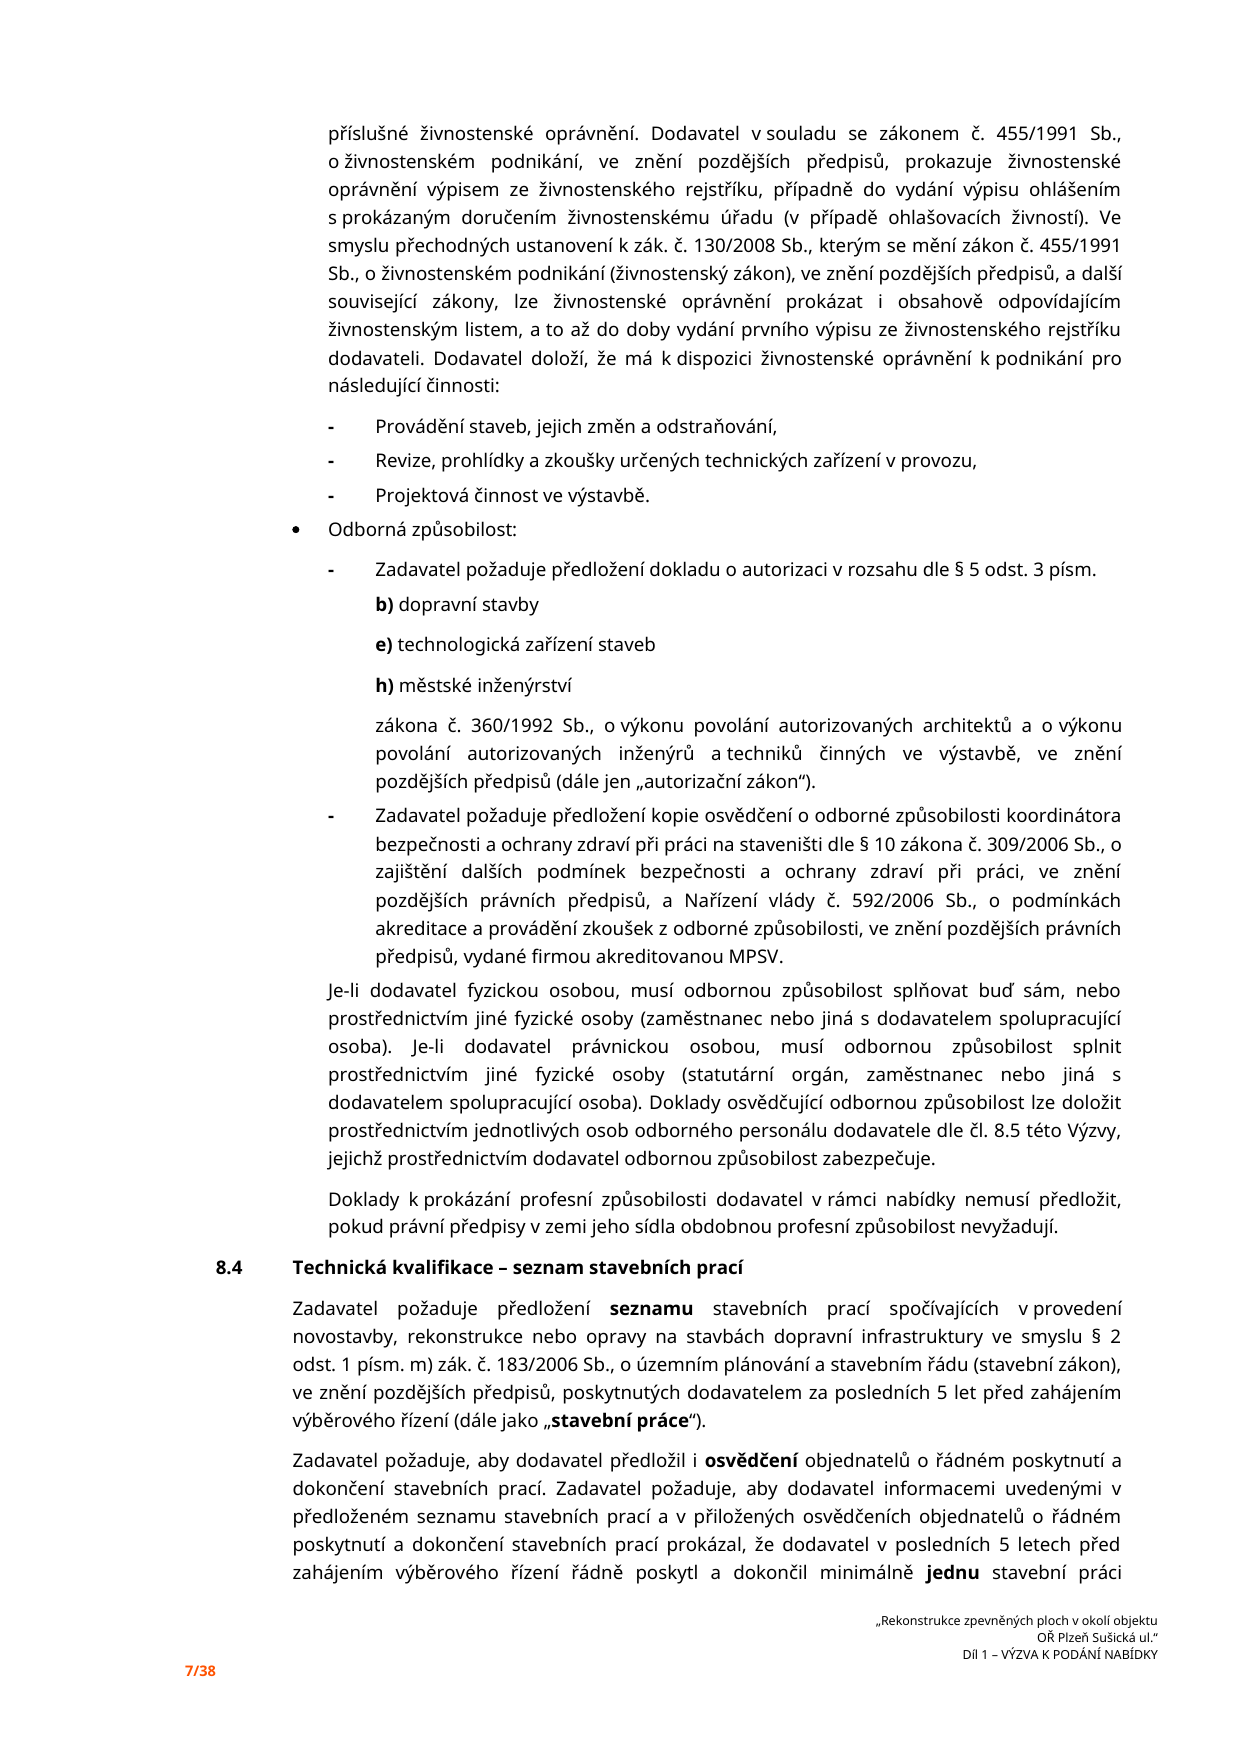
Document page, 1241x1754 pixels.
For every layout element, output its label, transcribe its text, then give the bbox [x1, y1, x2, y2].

text Odborná způsobilost: [292, 516, 1122, 542]
text Zadavatel požaduje předložení seznamu stavebních prací spočívajících v provedení novostavby, rekonstrukce nebo opravy na stavbách dopravní infrastruktury ve smyslu § 2 odst. 1 písm. m) zák. č. 183/2006 Sb., o územním plánování a stavebním řádu (stavební zákon), ve znění pozdějších předpisů, poskytnutých dodavatelem za posledních 5 let před zahájením výběrového řízení (dále jako „stavební práce“). [292, 1295, 1122, 1432]
text Zadavatel požaduje předložení kopie osvědčení o odborné způsobilosti koordinátora bezpečnosti a ochrany zdraví při práci na staveništi dle § 10 zákona č. 309/2006 Sb., o zajištění dalších podmínek bezpečnosti a ochrany zdraví při práci, ve znění pozdějších právních předpisů, a Nařízení vlády č. 592/2006 Sb., o podmínkách akreditace a provádění zkoušek z odborné způsobilosti, ve znění pozdějších právních předpisů, vydané firmou akreditovanou MPSV. [328, 803, 1122, 968]
list b) dopravní stavby [339, 591, 1122, 616]
list e) technologická zařízení staveb [339, 631, 1122, 657]
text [292, 1447, 1122, 1585]
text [292, 121, 1122, 398]
list h) městské inženýrství [339, 672, 1122, 697]
text Je-li dodavatel fyzickou osobou, musí odbornou způsobilost splňovat buď sám, nebo prostřednictvím jiné fyzické osoby (zaměstnanec nebo jiná s dodavatelem spolupracující osoba). Je-li dodavatel právnickou osobou, musí odbornou způsobilost splnit prostřednictvím jiné fyzické osoby (statutární orgán, zaměstnanec nebo jiná s dodavatelem spolupracující osoba). Doklady osvědčující odbornou způsobilost lze doložit prostřednictvím jednotlivých osob odborného personálu dodavatele dle čl. 8.5 této Výzvy, jejichž prostřednictvím dodavatel odbornou způsobilost zabezpečuje. [328, 977, 1122, 1171]
text Zadavatel požaduje předložení dokladu o autorizaci v rozsahu dle § 5 odst. 3 písm. [328, 557, 1122, 582]
list zákona č. 360/1992 Sb., o výkonu povolání autorizovaných architektů a o výkonu povolání autorizovaných inženýrů a techniků činných ve výstavbě, ve znění pozdějších předpisů (dále jen „autorizační zákon“). [375, 712, 1122, 794]
text Doklady k prokázání profesní způsobilosti dodavatel v rámci nabídky nemusí předložit, pokud právní předpisy v zemi jeho sídla obdobnou profesní způsobilost nevyžadují. [328, 1186, 1122, 1239]
text Technická kvalifikace – seznam stavebních prací [216, 1254, 1122, 1280]
text Provádění staveb, jejich změn a odstraňování, [328, 413, 1122, 439]
text Revize, prohlídky a zkoušky určených technických zařízení v provozu, [328, 448, 1122, 473]
text Projektová činnost ve výstavbě. [328, 482, 1122, 507]
